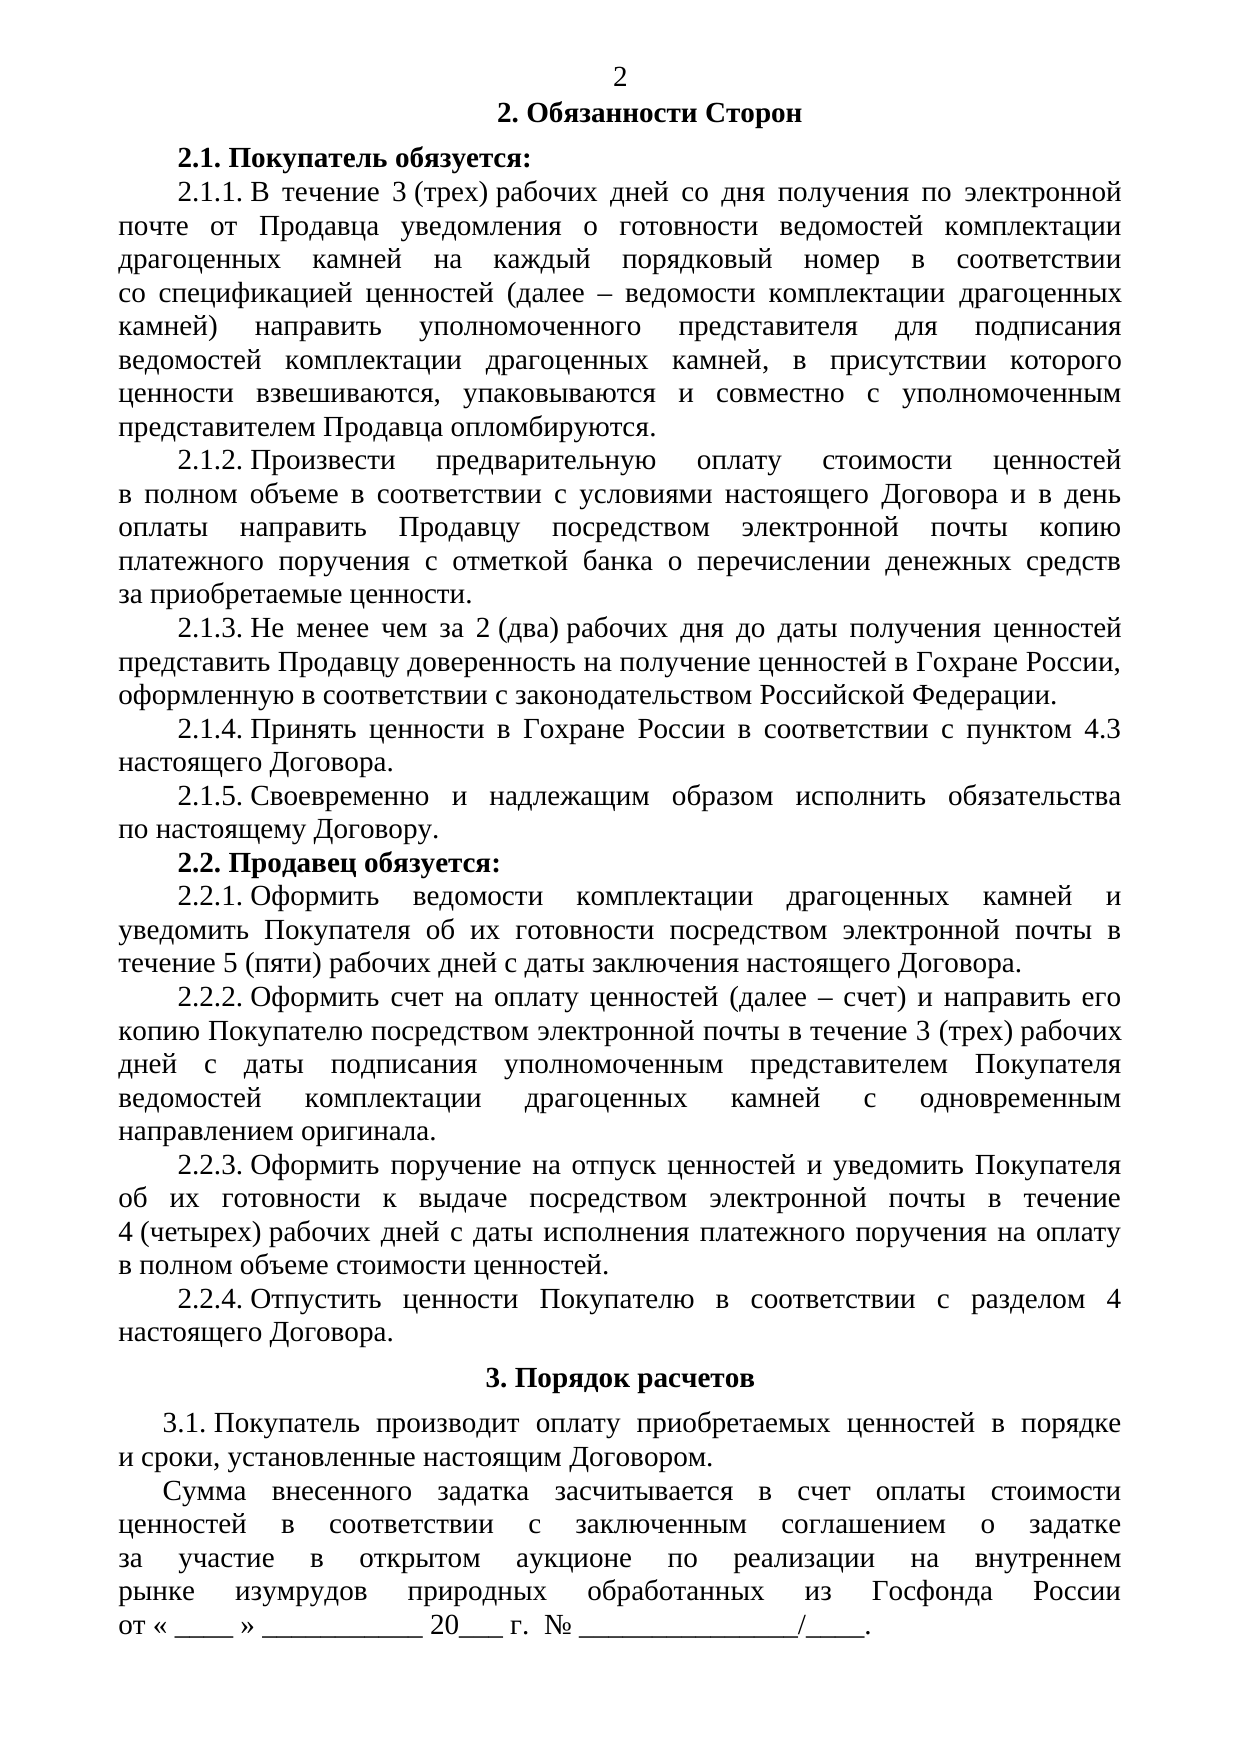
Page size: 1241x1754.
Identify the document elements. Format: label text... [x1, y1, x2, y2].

text 3.1. Покупатель производит оплату приобретаемых ценностей в порядке и сроки, установленные настоящим Договором. [118, 1406, 1122, 1473]
text 2.1.1. В течение 3 (трех) рабочих дней со дня получения по электронной почте от Продавца уведомления о готовности ведомостей комплектации драгоценных камней на каждый порядковый номер в соответствии со спецификацией ценностей (далее – ведомости комплектации драгоценных камней) направить уполномоченного представителя для подписания ведомостей комплектации драгоценных камней, в присутствии которого ценности взвешиваются, упаковываются и совместно с уполномоченным представителем Продавца опломбируются. [118, 174, 1122, 442]
text 2.1. Покупатель обязуется: [118, 141, 1122, 174]
text 2.1.2. Произвести предварительную оплату стоимости ценностей в полном объеме в соответствии с условиями настоящего Договора и в день оплаты направить Продавцу посредством электронной почты копию платежного поручения с отметкой банка о перечислении денежных средств за приобретаемые ценности. [118, 442, 1122, 610]
text 2. Обязанности Сторон [118, 95, 1122, 128]
text 2.2.4. Отпустить ценности Покупателю в соответствии с разделом 4 настоящего Договора. [118, 1281, 1122, 1348]
text 2.2. Продавец обязуется: [118, 845, 1122, 878]
text 2.1.3. Не менее чем за 2 (два) рабочих дня до даты получения ценностей представить Продавцу доверенность на получение ценностей в Гохране России, оформленную в соответствии с законодательством Российской Федерации. [118, 610, 1122, 711]
text Сумма внесенного задатка засчитывается в счет оплаты стоимости ценностей в соответствии с заключенным соглашением о задатке за участие в открытом аукционе по реализации на внутреннем рынке изумрудов природных обработанных из Госфонда России от « ____ » ___________ 20___ г. № _______________/____. [118, 1473, 1122, 1640]
text 2.2.2. Оформить счет на оплату ценностей (далее – счет) и направить его копию Покупателю посредством электронной почты в течение 3 (трех) рабочих дней с даты подписания уполномоченным представителем Покупателя ведомостей комплектации драгоценных камней с одновременным направлением оригинала. [118, 979, 1122, 1147]
text 2.2.1. Оформить ведомости комплектации драгоценных камней и уведомить Покупателя об их готовности посредством электронной почты в течение 5 (пяти) рабочих дней с даты заключения настоящего Договора. [118, 878, 1122, 979]
text 3. Порядок расчетов [118, 1360, 1122, 1393]
text 2.1.4. Принять ценности в Гохране России в соответствии с пунктом 4.3 настоящего Договора. [118, 711, 1122, 778]
text 2.1.5. Своевременно и надлежащим образом исполнить обязательства по настоящему Договору. [118, 778, 1122, 845]
text 2.2.3. Оформить поручение на отпуск ценностей и уведомить Покупателя об их готовности к выдаче посредством электронной почты в течение 4 (четырех) рабочих дней с даты исполнения платежного поручения на оплату в полном объеме стоимости ценностей. [118, 1147, 1122, 1281]
